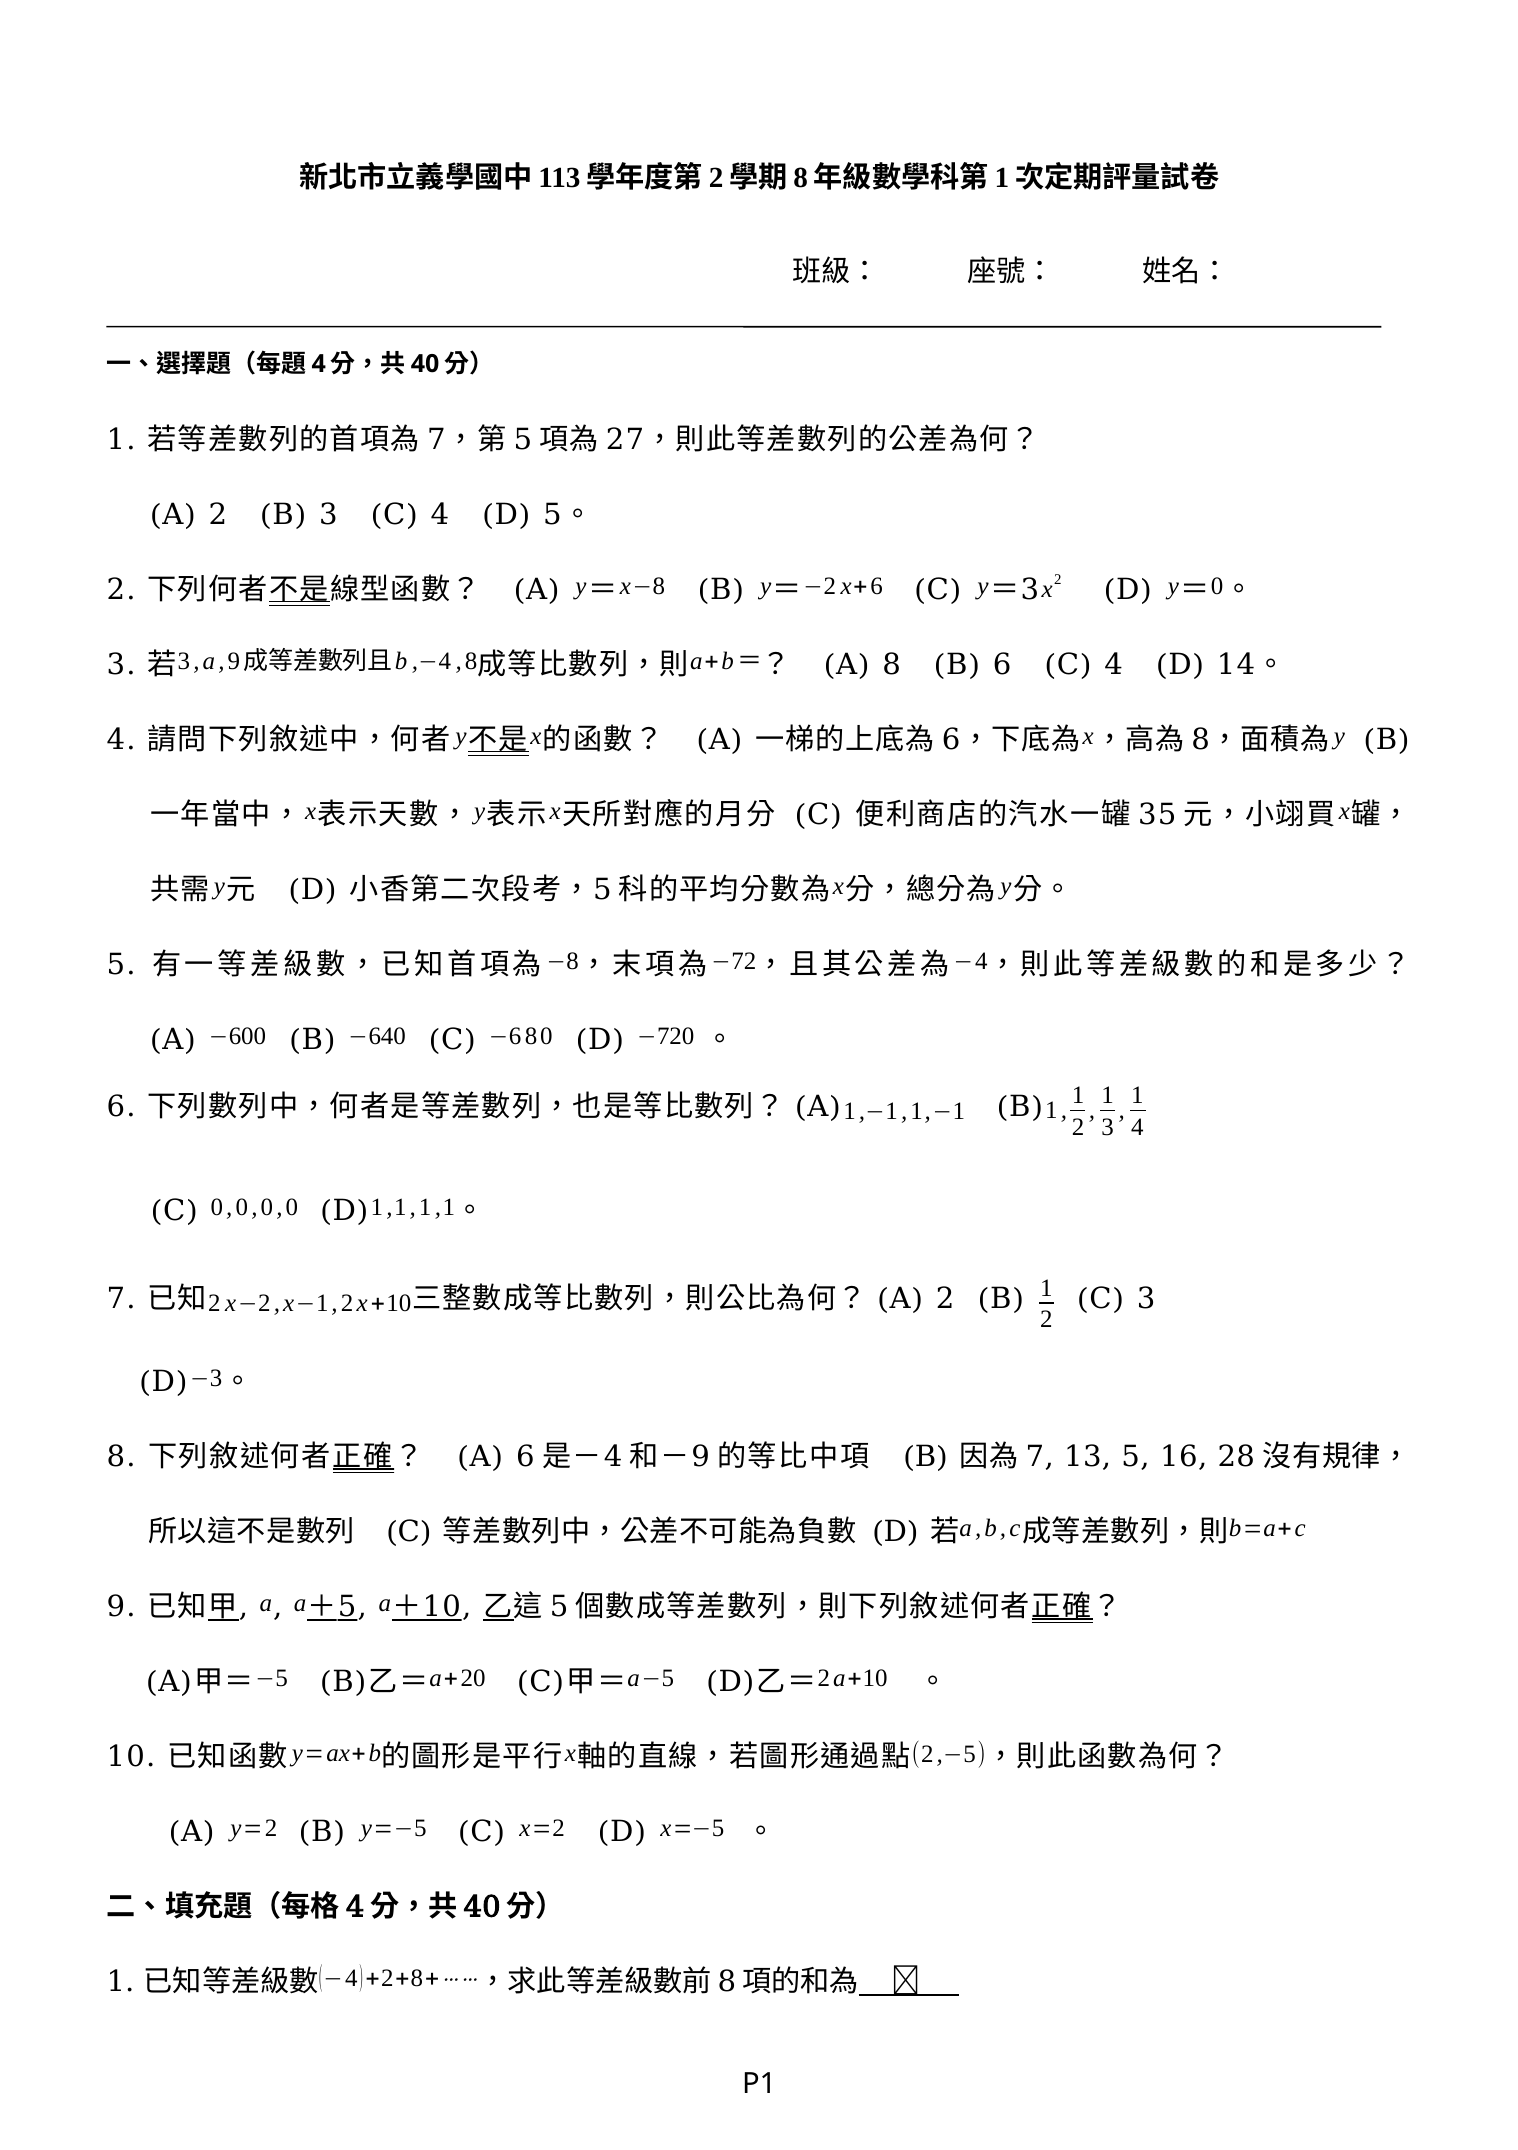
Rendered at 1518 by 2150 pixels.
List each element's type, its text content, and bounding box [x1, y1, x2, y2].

text 8. 下列敘述何者正確？ (A) 6是－4和－9的等比中項 (B) 因為7, 13, 5, 16, 28沒有規律， 所以這不是數列 (C) 等差數列中，公差不可能為負數 (D) 若成等差數列，則 [106, 1416, 1411, 1566]
text 2. 下列何者不是線型函數？ (A) ＝ (B) ＝ (C) ＝3 (D) ＝。 [106, 549, 1411, 624]
text 新北市立義學國中113學年度第2學期8年級數學科第1次定期評量試卷 [106, 137, 1411, 212]
text 5. 有一等差級數，已知首項為，末項為，且其公差為，則此等差級數的和是多少？ (A) (B) (C) (D) 。 [106, 924, 1411, 1074]
text (D)。 [106, 1341, 1411, 1416]
text 一、選擇題（每題4分，共40分） [106, 343, 1411, 381]
text (A) (B) (C) (D) 。 [106, 1791, 1411, 1866]
text 班級： 座號： 姓名： [106, 231, 1411, 306]
text 6. 下列數列中，何者是等差數列，也是等比數列？ (A) (B) [106, 1074, 1411, 1149]
text 4. 請問下列敘述中，何者不是的函數？ (A) 一梯的上底為6，下底為，高為8，面積為 (B) 一年當中，表示天數，表示天所對應的月分 (C) 便利商店的汽水一罐35元，小翊買罐，共需元 (D) 小香第二次段考，5科的平均分數為分，總分為分。 [106, 699, 1411, 924]
text 1. 已知等差級數，求此等差級數前8項的和為  [106, 1941, 1411, 2016]
text (C) (D)。 [119, 1170, 1411, 1245]
text 7. 已知三整數成等比數列，則公比為何？ (A) 2 (B) (C) 3 [106, 1266, 1411, 1341]
text 3. 若成等比數列，則？ (A) 8 (B) 6 (C) 4 (D) 14。 [106, 624, 1411, 699]
text 10. 已知函數的圖形是平行軸的直線，若圖形通過點，則此函數為何？ [106, 1716, 1411, 1791]
text 二、填充題（每格4分，共40分） [106, 1866, 1411, 1941]
text 1. 若等差數列的首項為7，第5項為27，則此等差數列的公差為何？ [106, 399, 1411, 474]
text (A)甲＝ (B)乙＝ (C)甲＝ (D)乙＝ 。 [106, 1641, 1411, 1716]
text 9. 已知甲, , ＋5, ＋10, 乙這5個數成等差數列，則下列敘述何者正確？ [106, 1566, 1411, 1641]
text (A) 2 (B) 3 (C) 4 (D) 5。 [106, 474, 1411, 549]
